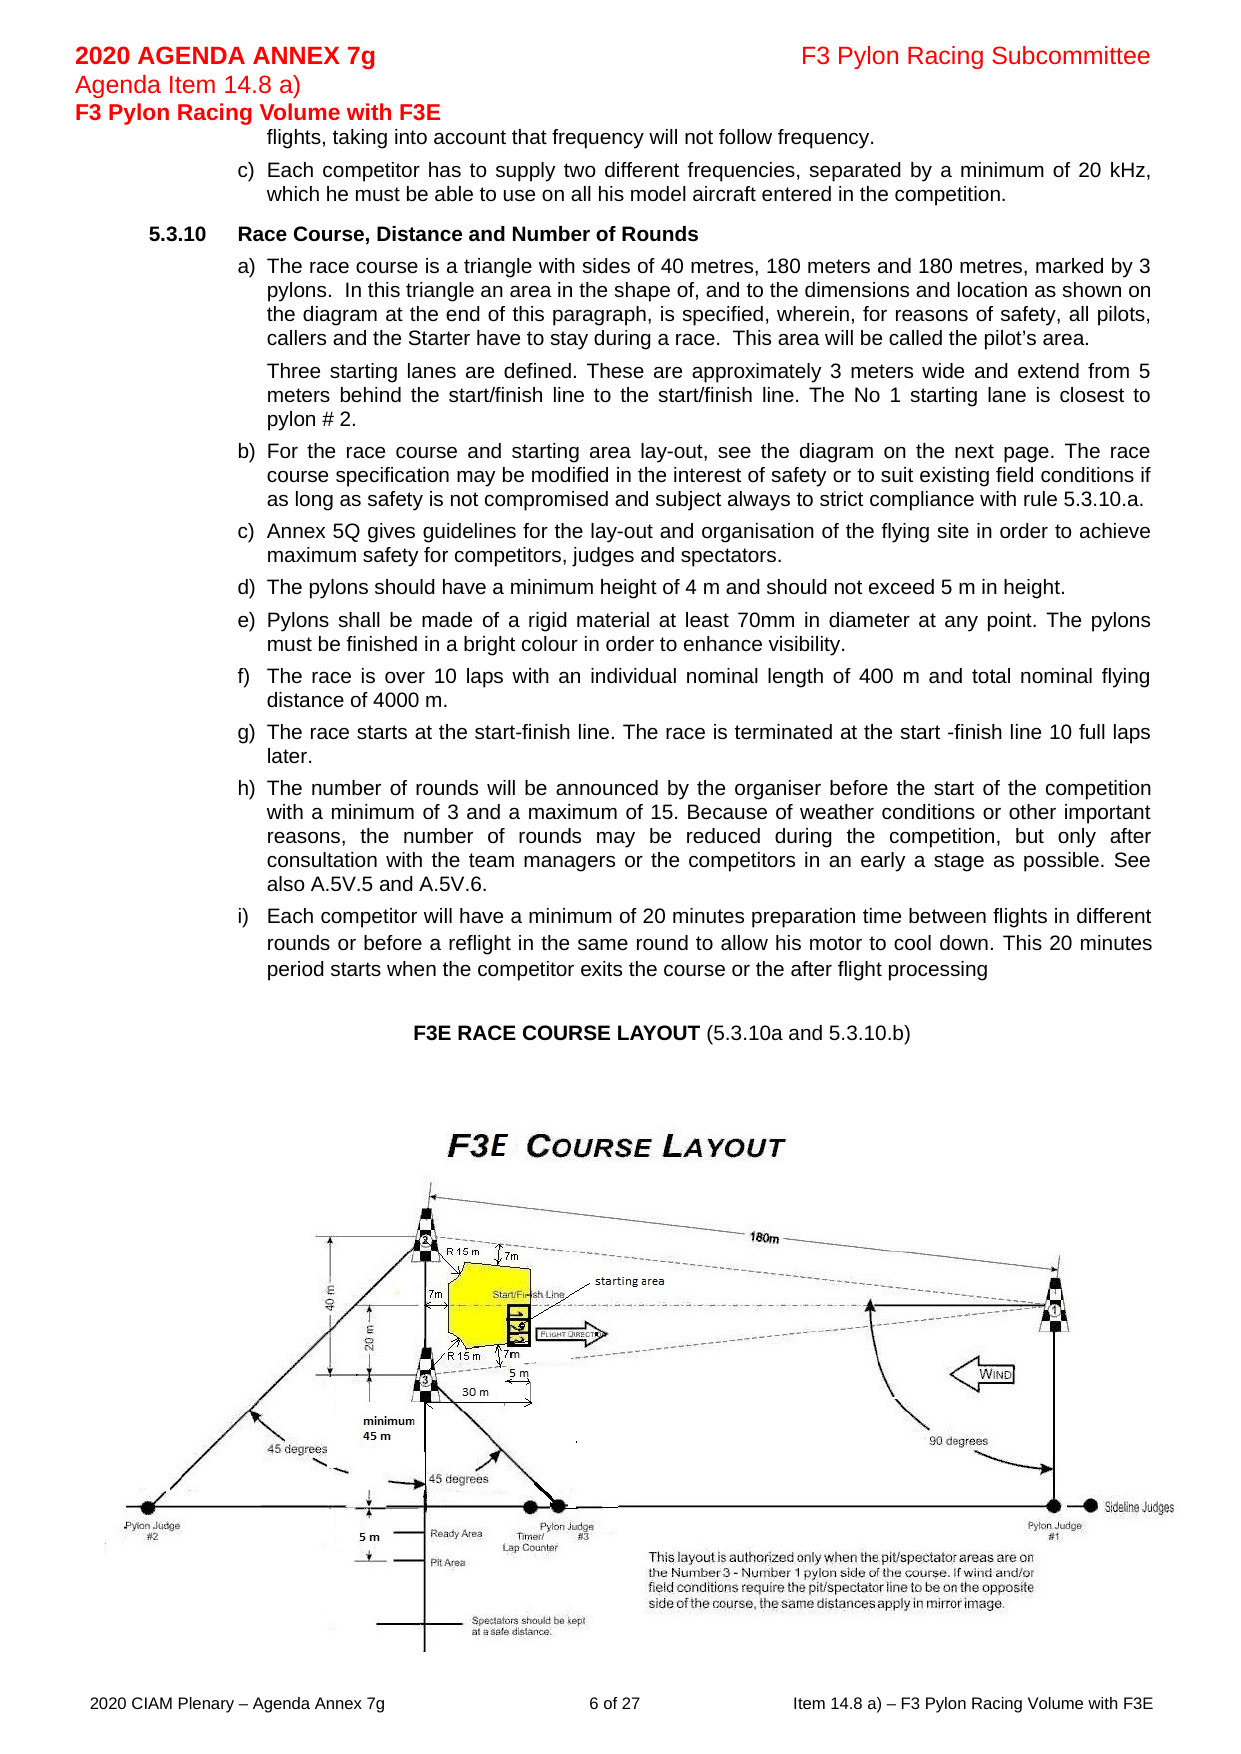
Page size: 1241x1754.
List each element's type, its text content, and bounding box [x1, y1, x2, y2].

text i) Each competitor will have a minimum of 20 minutes preparation time between flights in different rounds or before a reflight in the same round to allow his motor to cool down. This 20 minutes period starts when the competitor exits the course or the after flight processing [237, 904, 1153, 980]
text c) Annex 5Q gives guidelines for the lay-out and organisation of the flying site in order to achieve maximum safety for competitors, judges and spectators. [237, 519, 1153, 567]
picture [104, 1092, 1187, 1652]
text f) The race is over 10 laps with an individual nominal length of and total nominal flying distance of . [237, 664, 1153, 712]
text b) For the race course and starting area lay-out, see the diagram on the next page. The race course specification may be modified in the interest of safety or to suit existing field conditions if as long as safety is not compromised and subject always to strict compliance with rule 5.3.10.a. [237, 439, 1153, 511]
text c) Each competitor has to supply two different frequencies, separated by a minimum of 20 kHz, which he must be able to use on all his model aircraft entered in the competition. [237, 157, 1153, 205]
text 5.3.10 Race Course, Distance and Number of Rounds [148, 222, 1152, 246]
text Three starting lanes are defined. These are approximately 3 meters wide and extend from 5 meters behind the start/finish line to the start/finish line. The No 1 starting lane is closest to pylon # 2. [237, 358, 1153, 430]
text e) Pylons shall be made of a rigid material at least 70mm in diameter at any point. The pylons must be finished in a bright colour in order to enhance visibility. [237, 607, 1153, 655]
text a) The race course is a triangle with sides of , and , marked by 3 pylons. In this triangle an area in the shape of, and to the dimensions and location as shown on the diagram at the end of this paragraph, is specified, wherein, for reasons of safety, all pilots, callers and the Starter have to stay during a race. This area will be called the pilot’s area. [237, 254, 1153, 350]
text g) The race starts at the start-finish line. The race is terminated at the start -finish line 10 full laps later. [237, 720, 1153, 768]
text h) The number of rounds will be announced by the organiser before the start of the competition with a minimum of 3 and a maximum of 15. Because of weather conditions or other important reasons, the number of rounds may be reduced during the competition, but only after consultation with the team managers or the competitors in an early a stage as possible. See also A.5V.5 and A.5V.6. [237, 776, 1153, 896]
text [237, 125, 1153, 149]
text F3E RACE Course Layout (5.3.10a and 5.3.10.b) [148, 1021, 1176, 1045]
text d) The pylons should have a minimum height of and should not exceed in height. [237, 575, 1153, 599]
